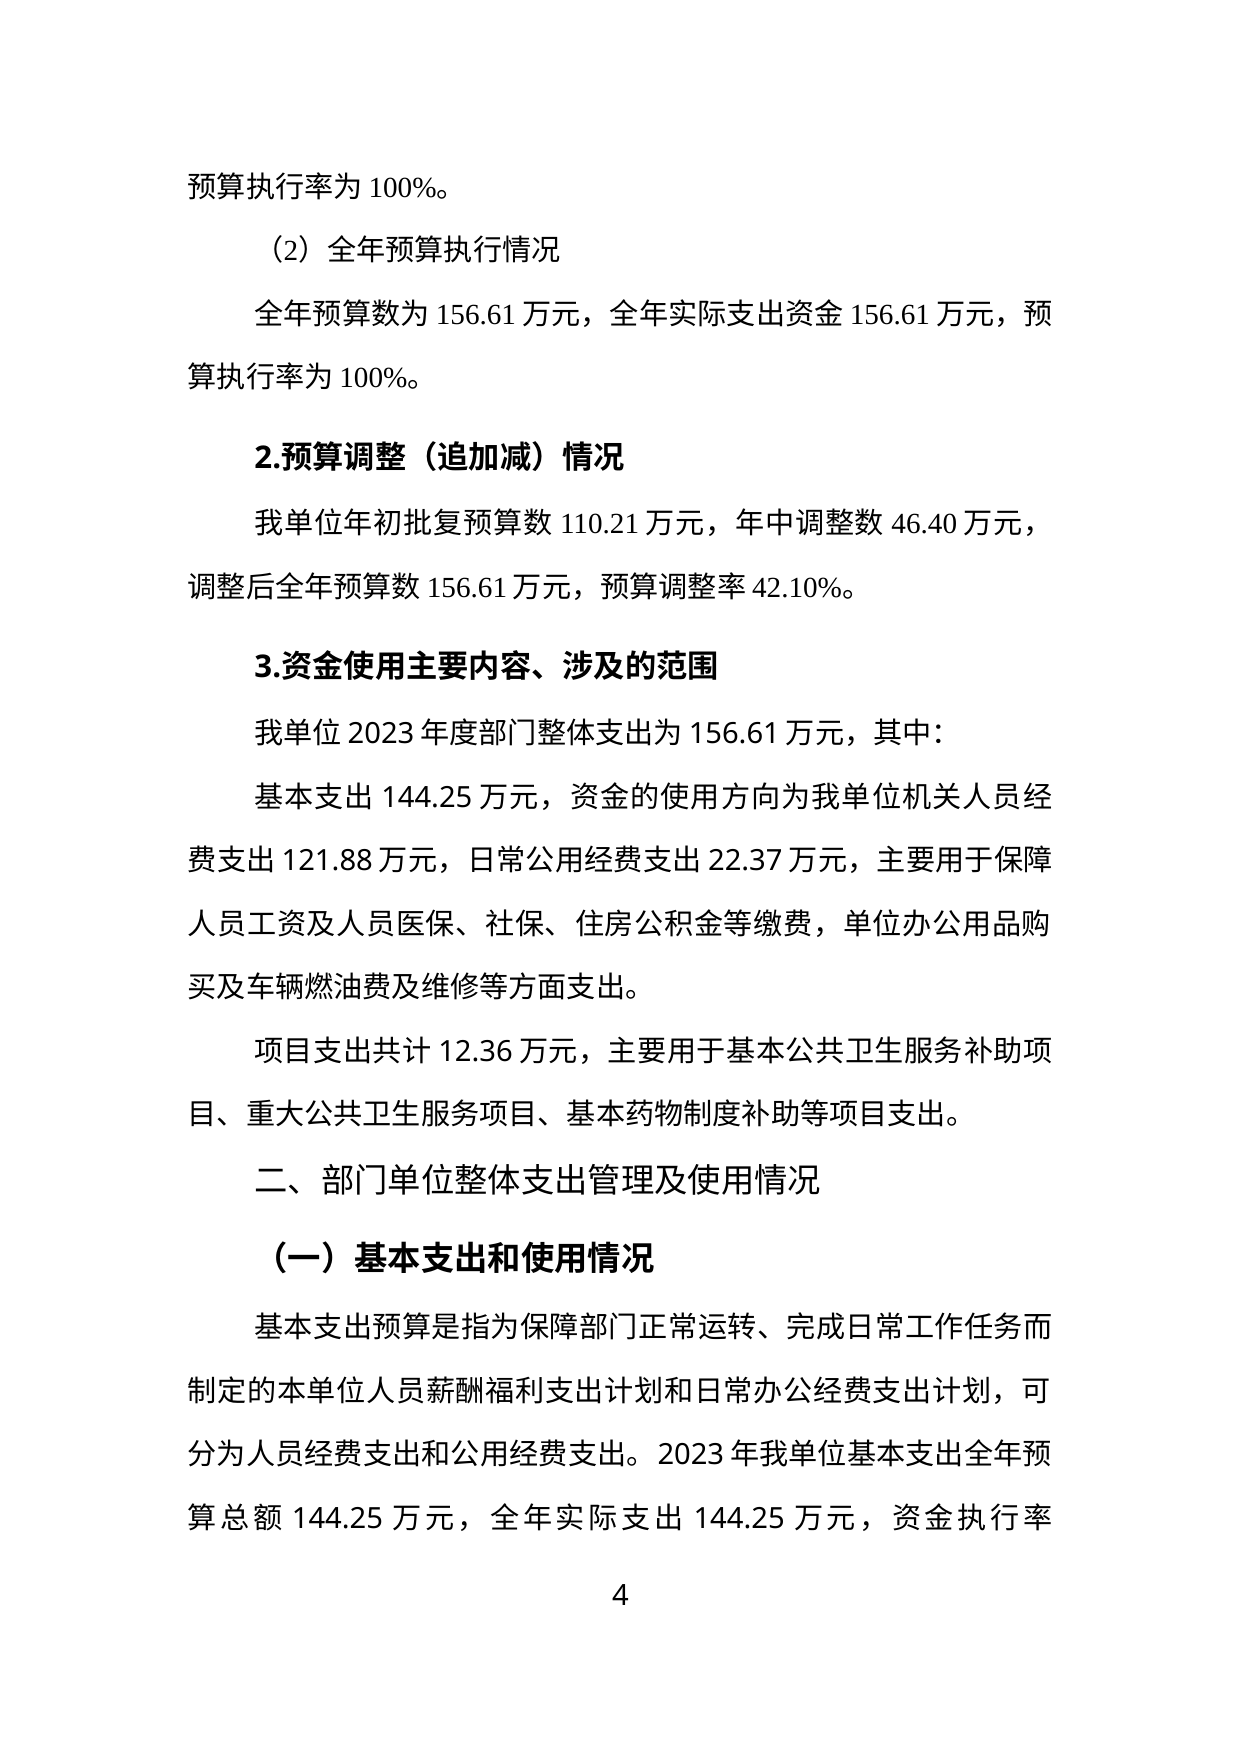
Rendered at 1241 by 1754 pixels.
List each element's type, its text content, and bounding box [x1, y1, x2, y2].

text 我单位2023年度部门整体支出为156.61万元，其中： [187, 709, 1053, 752]
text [187, 1304, 1053, 1537]
subtitle 3.资金使用主要内容、涉及的范围 [187, 641, 1053, 687]
text 全年预算数为156.61万元，全年实际支出资金156.61万元，预算执行率为100%。 [187, 290, 1053, 396]
text （2）全年预算执行情况 [187, 227, 1053, 269]
text 基本支出144.25万元，资金的使用方向为我单位机关人员经费支出121.88万元，日常公用经费支出22.37万元，主要用于保障人员工资及人员医保、社保、住房公积金等缴费，单位办公用品购买及车辆燃油费及维修等方面支出。 [187, 773, 1053, 1006]
subtitle 2.预算调整（追加减）情况 [187, 432, 1053, 477]
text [187, 163, 1053, 206]
subtitle （一）基本支出和使用情况 [187, 1232, 1053, 1280]
text 我单位年初批复预算数110.21万元，年中调整数46.40万元，调整后全年预算数156.61万元，预算调整率42.10%。 [187, 500, 1053, 606]
text 项目支出共计12.36万元，主要用于基本公共卫生服务补助项目、重大公共卫生服务项目、基本药物制度补助等项目支出。 [187, 1027, 1053, 1133]
subtitle 二、部门单位整体支出管理及使用情况 [187, 1154, 1053, 1202]
